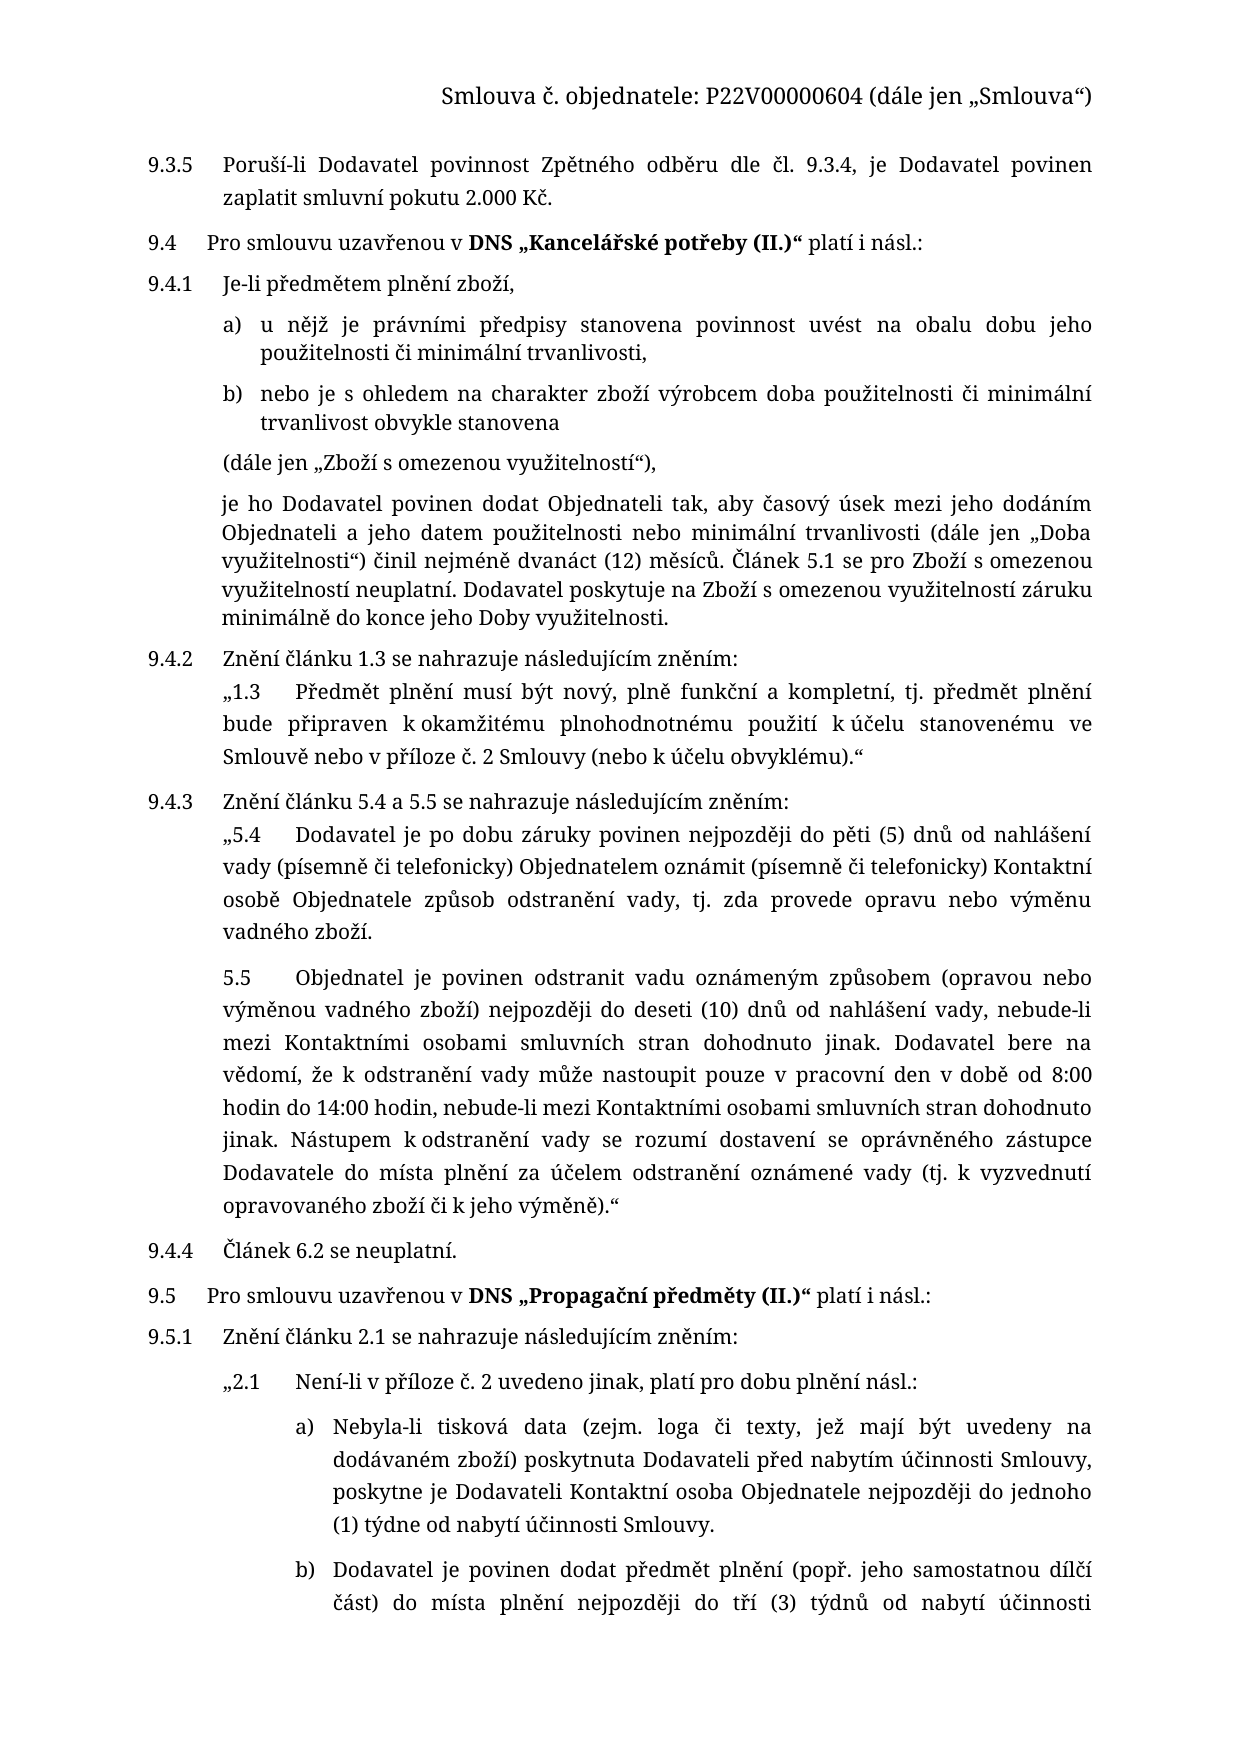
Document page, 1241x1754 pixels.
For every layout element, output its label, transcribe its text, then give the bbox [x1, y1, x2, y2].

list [295, 1555, 1093, 1616]
list nebo je s ohledem na charakter zboží výrobcem doba použitelnosti či minimální trvanlivost obvykle stanovena [223, 379, 1093, 436]
text je ho Dodavatel povinen dodat Objednateli tak, aby časový úsek mezi jeho dodáním Objednateli a jeho datem použitelnosti nebo minimální trvanlivosti (dále jen „Doba využitelnosti“) činil nejméně dvanáct (12) měsíců. Článek 5.1 se pro Zboží s omezenou využitelností neuplatní. Dodavatel poskytuje na Zboží s omezenou využitelností záruku minimálně do konce jeho Doby využitelnosti. [221, 489, 1093, 632]
list Pro smlouvu uzavřenou v DNS „Kancelářské potřeby (II.)“ platí i násl.: [148, 228, 1093, 256]
list „1.3 Předmět plnění musí být nový, plně funkční a kompletní, tj. předmět plnění bude připraven k okamžitému plnohodnotnému použití k účelu stanovenému ve Smlouvě nebo v příloze č. 2 Smlouvy (nebo k účelu obvyklému).“ [223, 677, 1093, 770]
list Pro smlouvu uzavřenou v DNS „Propagační předměty (II.)“ platí i násl.: [148, 1281, 1093, 1309]
list Znění článku 5.4 a 5.5 se nahrazuje následujícím zněním: [148, 787, 1093, 816]
list Poruší-li Dodavatel povinnost Zpětného odběru dle čl. 9.3.4, je Dodavatel povinen zaplatit smluvní pokutu 2.000 Kč. [148, 150, 1093, 211]
list Znění článku 1.3 se nahrazuje následujícím zněním: [148, 644, 1093, 673]
list Znění článku 2.1 se nahrazuje následujícím zněním: [148, 1322, 1093, 1350]
list Nebyla-li tisková data (zejm. loga či texty, jež mají být uvedeny na dodávaném zboží) poskytnuta Dodavateli před nabytím účinnosti Smlouvy, poskytne je Dodavateli Kontaktní osoba Objednatele nejpozději do jednoho (1) týdne od nabytí účinnosti Smlouvy. [295, 1412, 1093, 1538]
text (dále jen „Zboží s omezenou využitelností“), [223, 448, 1093, 477]
list 5.5 Objednatel je povinen odstranit vadu oznámeným způsobem (opravou nebo výměnou vadného zboží) nejpozději do deseti (10) dnů od nahlášení vady, nebude-li mezi Kontaktními osobami smluvních stran dohodnuto jinak. Dodavatel bere na vědomí, že k odstranění vady může nastoupit pouze v pracovní den v době od 8:00 hodin do 14:00 hodin, nebude-li mezi Kontaktními osobami smluvních stran dohodnuto jinak. Nástupem k odstranění vady se rozumí dostavení se oprávněného zástupce Dodavatele do místa plnění za účelem odstranění oznámené vady (tj. k vyzvednutí opravovaného zboží či k jeho výměně).“ [223, 963, 1093, 1219]
list „5.4 Dodavatel je po dobu záruky povinen nejpozději do pěti (5) dnů od nahlášení vady (písemně či telefonicky) Objednatelem oznámit (písemně či telefonicky) Kontaktní osobě Objednatele způsob odstranění vady, tj. zda provede opravu nebo výměnu vadného zboží. [223, 820, 1093, 946]
list u nějž je právními předpisy stanovena povinnost uvést na obalu dobu jeho použitelnosti či minimální trvanlivosti, [223, 310, 1093, 367]
list „2.1 Není-li v příloze č. 2 uvedeno jinak, platí pro dobu plnění násl.: [223, 1367, 1093, 1396]
list Je-li předmětem plnění zboží, [148, 269, 1093, 297]
list Článek 6.2 se neuplatní. [148, 1236, 1093, 1264]
